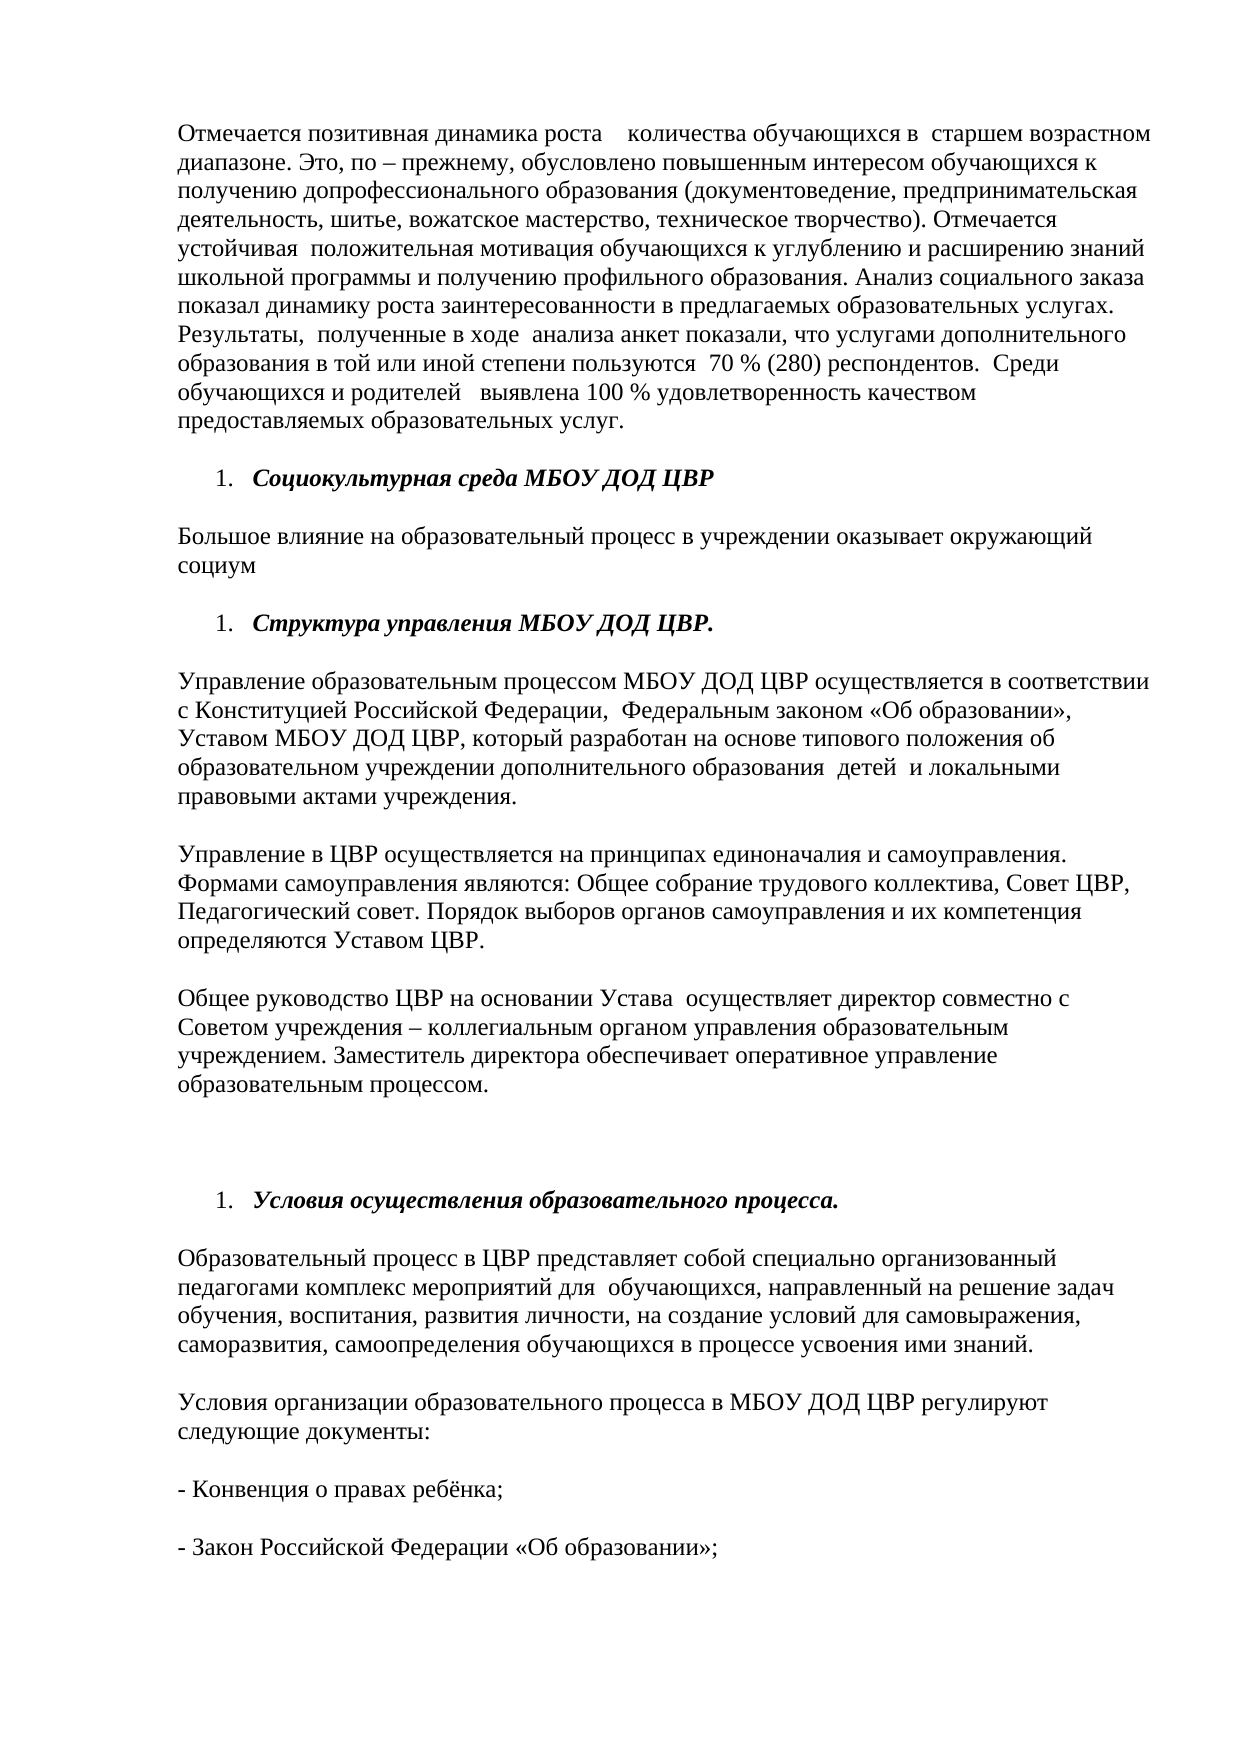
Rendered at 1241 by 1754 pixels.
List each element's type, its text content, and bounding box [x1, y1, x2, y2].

text Общее руководство ЦВР на основании Устава осуществляет директор совместно с Советом учреждения – коллегиальным органом управления образовательным учреждением. Заместитель директора обеспечивает оперативное управление образовательным процессом. [177, 983, 1152, 1098]
text - Закон Российской Федерации «Об образовании»; [177, 1532, 1152, 1561]
text Отмечается позитивная динамика роста количества обучающихся в старшем возрастном диапазоне. Это, по – прежнему, обусловлено повышенным интересом обучающихся к получению допрофессионального образования (документоведение, предпринимательская деятельность, шитье, вожатское мастерство, техническое творчество). Отмечается устойчивая положительная мотивация обучающихся к углублению и расширению знаний школьной программы и получению профильного образования. Анализ социального заказа показал динамику роста заинтересованности в предлагаемых образовательных услугах. Результаты, полученные в ходе анализа анкет показали, что услугами дополнительного образования в той или иной степени пользуются 70 % (280) респондентов. Среди обучающихся и родителей выявлена 100 % удовлетворенность качеством предоставляемых образовательных услуг. [177, 118, 1152, 434]
text Управление в ЦВР осуществляется на принципах единоначалия и самоуправления. Формами самоуправления являются: Общее собрание трудового коллектива, Совет ЦВР, Педагогический совет. Порядок выборов органов самоуправления и их компетенция определяются Уставом ЦВР. [177, 839, 1152, 954]
text Управление образовательным процессом МБОУ ДОД ЦВР осуществляется в соответствии с Конституцией Российской Федерации, Федеральным законом «Об образовании», Уставом МБОУ ДОД ЦВР, который разработан на основе типового положения об образовательном учреждении дополнительного образования детей и локальными правовыми актами учреждения. [177, 666, 1152, 810]
text Условия организации образовательного процесса в МБОУ ДОД ЦВР регулируют следующие документы: [177, 1387, 1152, 1445]
list Условия осуществления образовательного процесса. [215, 1185, 1152, 1214]
text Большое влияние на образовательный процесс в учреждении оказывает окружающий социум [177, 521, 1152, 579]
text - Конвенция о правах ребёнка; [177, 1474, 1152, 1503]
list Структура управления МБОУ ДОД ЦВР. [215, 608, 1152, 637]
list Социокультурная среда МБОУ ДОД ЦВР [215, 463, 1152, 492]
text Образовательный процесс в ЦВР представляет собой специально организованный педагогами комплекс мероприятий для обучающихся, направленный на решение задач обучения, воспитания, развития личности, на создание условий для самовыражения, саморазвития, самоопределения обучающихся в процессе усвоения ими знаний. [177, 1243, 1152, 1358]
